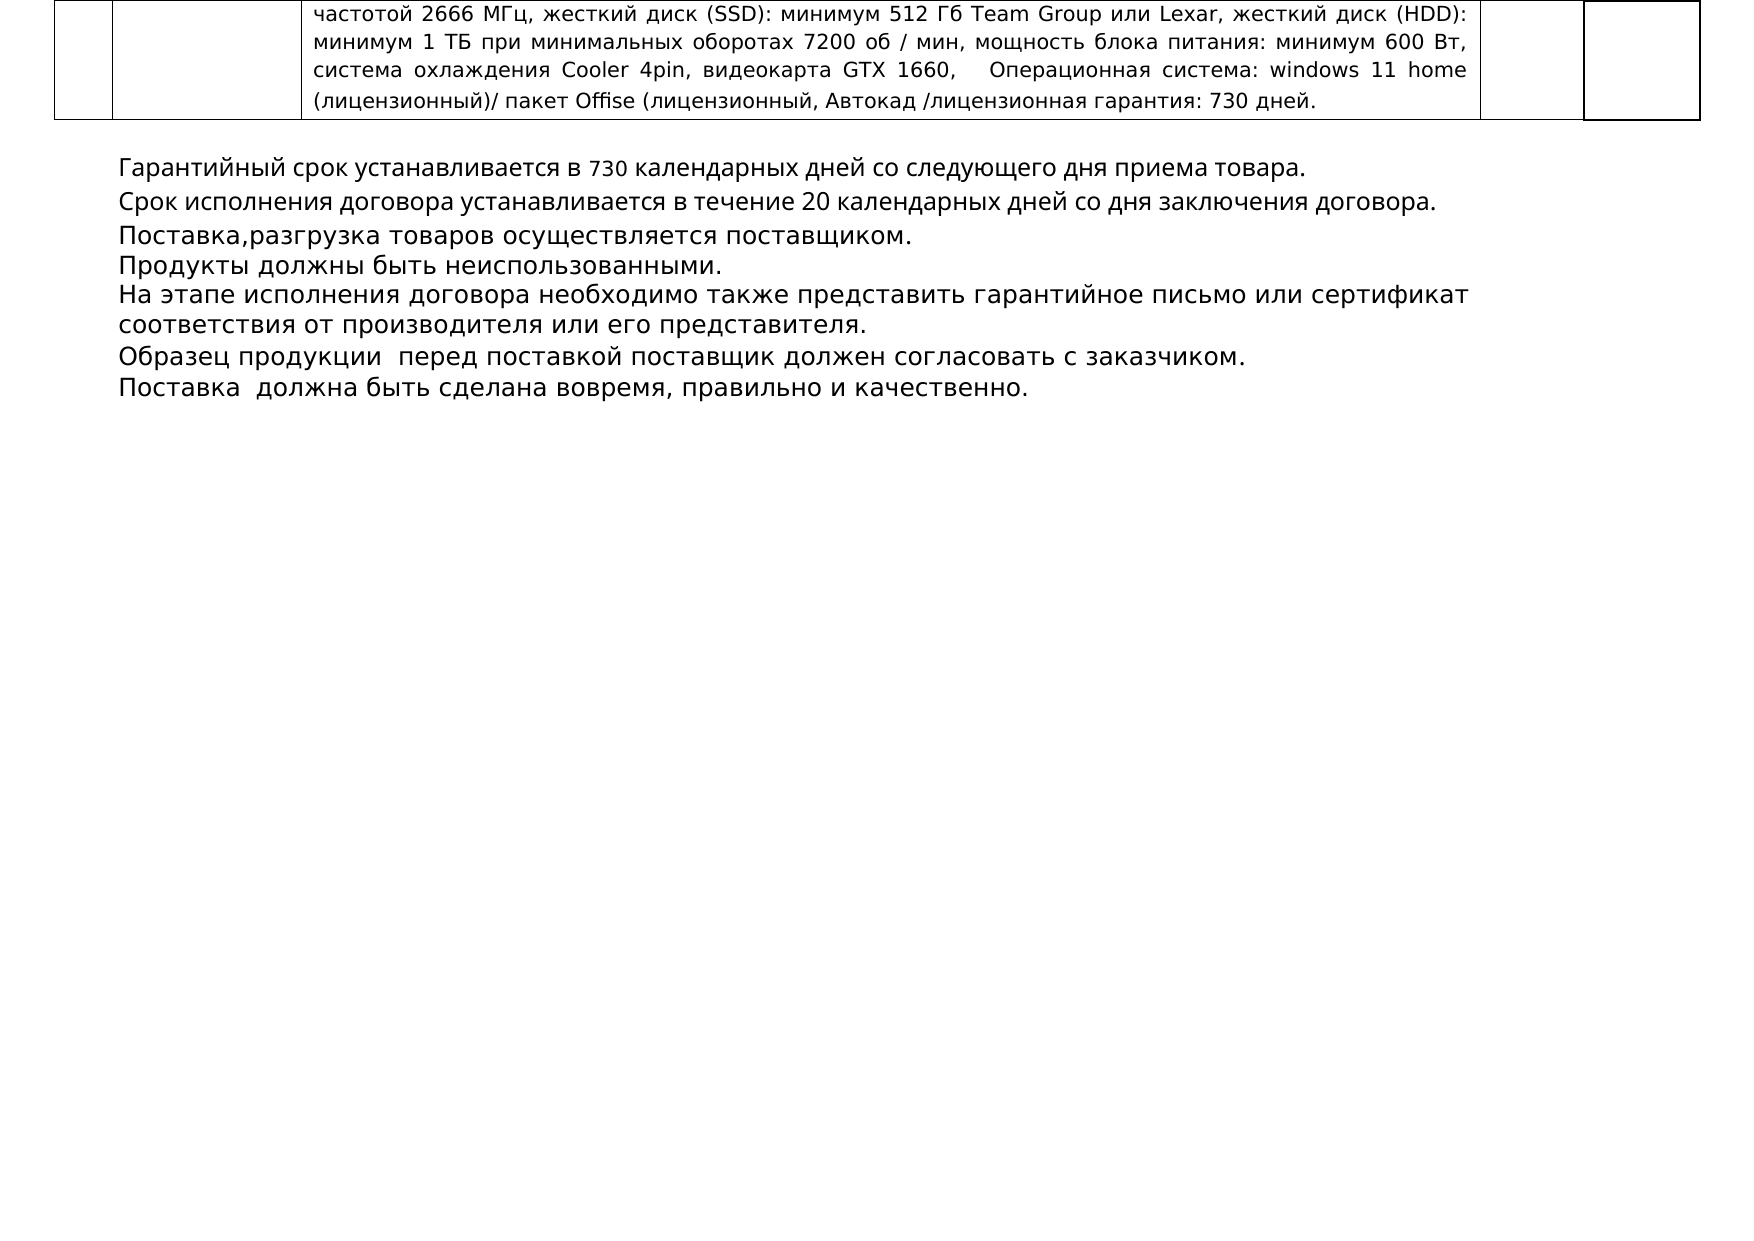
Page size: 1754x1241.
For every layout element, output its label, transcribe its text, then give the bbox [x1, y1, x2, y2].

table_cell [302, 1, 1480, 118]
text Гарантийный срок устанавливается в 730 календарных дней со следующего дня приема товара. [118, 149, 1636, 183]
text На этапе исполнения договора необходимо также представить гарантийное письмо или сертификат соответствия от производителя или его представителя. [118, 281, 1636, 339]
text Поставка должна быть сделана вовремя, правильно и качественно. [118, 373, 1636, 402]
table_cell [113, 1, 301, 118]
text Продукты должны быть неиспользованными. [118, 251, 1636, 281]
text Образец продукции перед поставкой поставщик должен согласовать с заказчиком. [118, 339, 1636, 373]
table_cell 2. [55, 1, 112, 118]
text Срок исполнения договора устанавливается в течение 20 календарных дней со дня заключения договора. [118, 183, 1636, 217]
table_cell шт [1481, 1, 1583, 118]
text Поставка,разгрузка товаров осуществляется поставщиком. [118, 217, 1636, 251]
table_cell 4 [1585, 2, 1699, 118]
